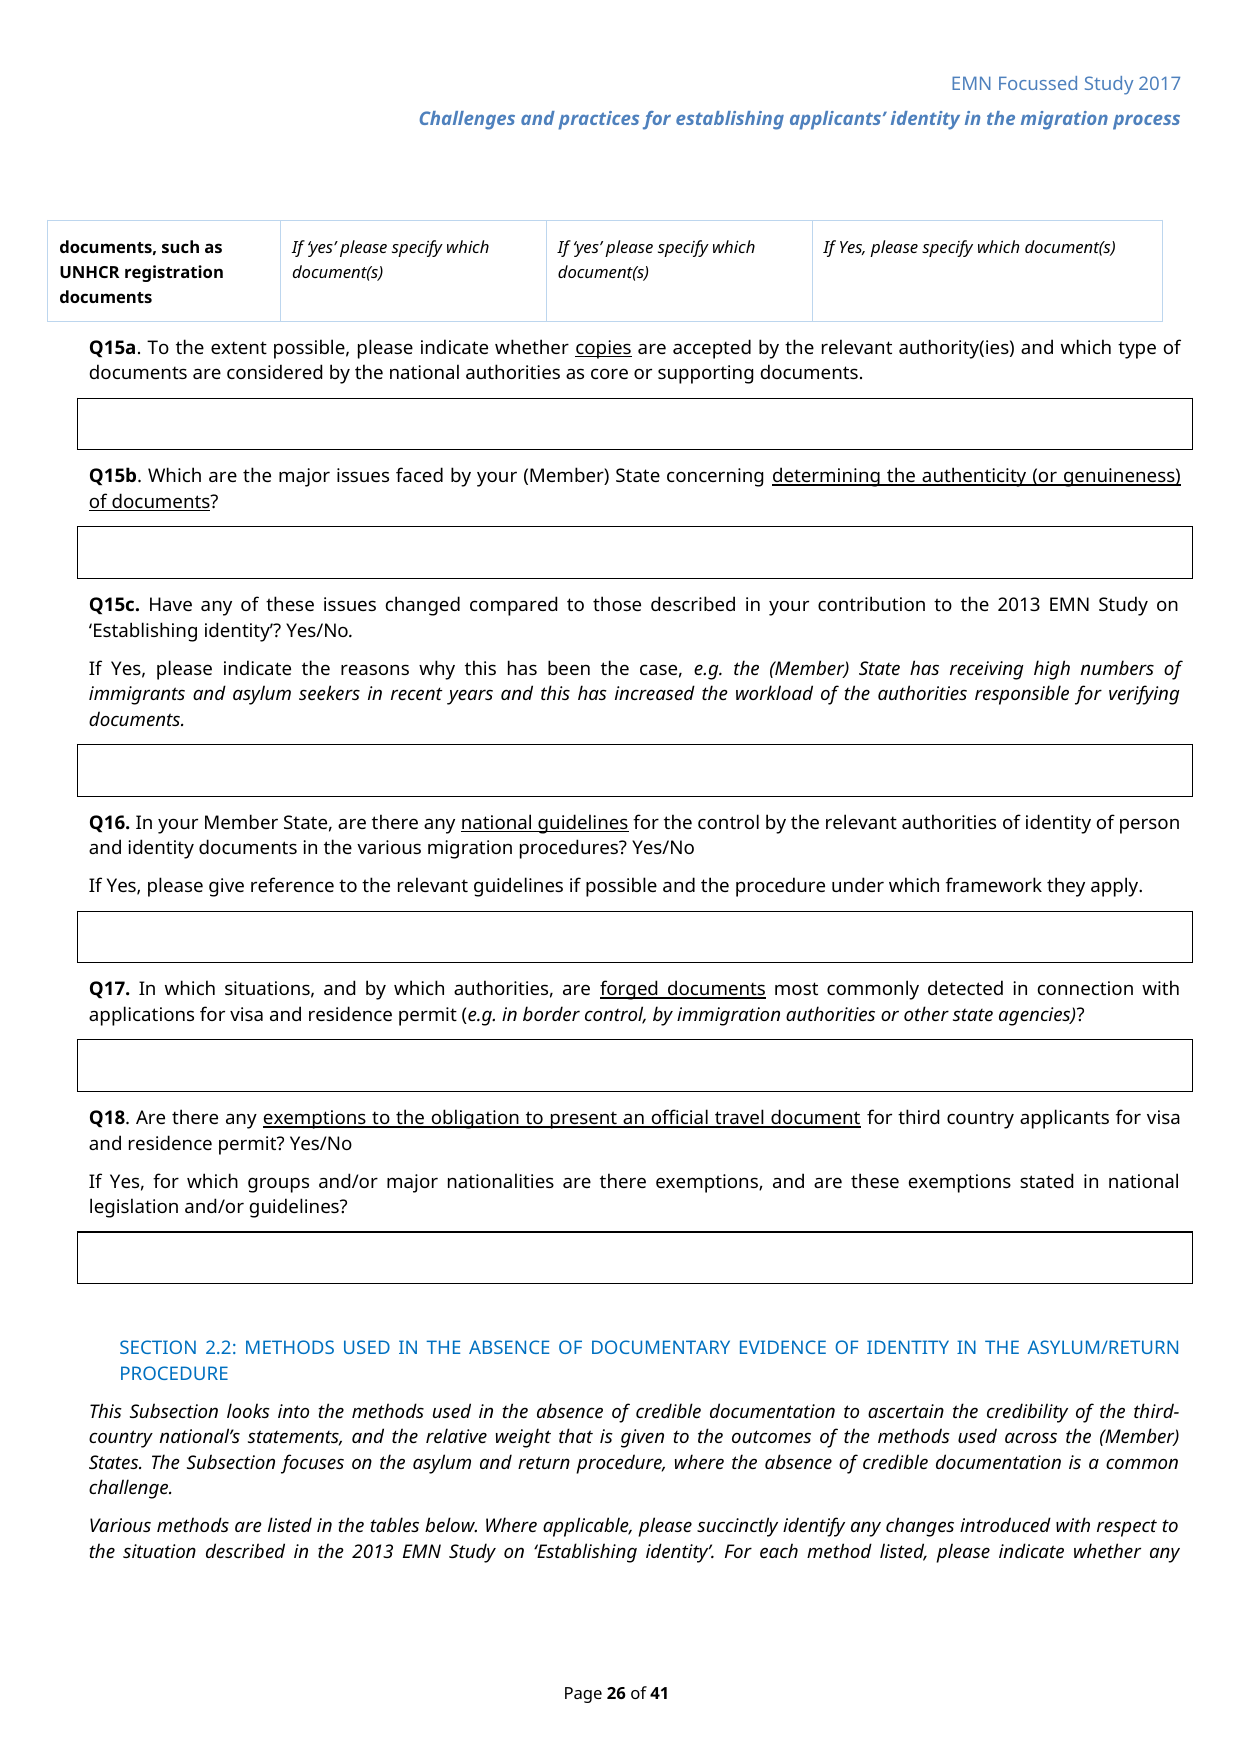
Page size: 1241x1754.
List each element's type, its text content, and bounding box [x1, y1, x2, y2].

text Q17. In which situations, and by which authorities, are forged documents most commonly detected in connection with applications for visa and residence permit (e.g. in border control, by immigration authorities or other state agencies)? [89, 976, 1181, 1027]
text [88, 1513, 1181, 1564]
text Q16. In your Member State, are there any national guidelines for the control by the relevant authorities of identity of person and identity documents in the various migration procedures? Yes/No [89, 809, 1181, 860]
table_header [78, 1040, 1192, 1091]
table_header [78, 399, 1192, 449]
text Q15c. Have any of these issues changed compared to those described in your contribution to the 2013 EMN Study on ‘Establishing identity’? Yes/No. [89, 591, 1181, 642]
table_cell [48, 221, 280, 321]
subtitle Section 2.2: Methods used in the absence of documentary evidence of identity in the asylum/return procedure [119, 1334, 1181, 1386]
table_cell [281, 221, 546, 321]
text If Yes, please give reference to the relevant guidelines if possible and the procedure under which framework they apply. [89, 873, 1181, 898]
text If Yes, for which groups and/or major nationalities are there exemptions, and are these exemptions stated in national legislation and/or guidelines? [89, 1168, 1181, 1219]
text Q15b. Which are the major issues faced by your (Member) State concerning determining the authenticity (or genuineness) of documents? [89, 463, 1181, 514]
table_header [78, 527, 1192, 578]
table_header [78, 1233, 1192, 1283]
table_header [78, 745, 1192, 796]
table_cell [547, 221, 812, 321]
table_header [78, 912, 1192, 962]
text Q15a. To the extent possible, please indicate whether copies are accepted by the relevant authority(ies) and which type of documents are considered by the national authorities as core or supporting documents. [89, 334, 1181, 385]
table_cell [813, 221, 1162, 321]
text This Subsection looks into the methods used in the absence of credible documentation to ascertain the credibility of the third-country national’s statements, and the relative weight that is given to the outcomes of the methods used across the (Member) States. The Subsection focuses on the asylum and return procedure, where the absence of credible documentation is a common challenge. [88, 1398, 1181, 1500]
text If Yes, please indicate the reasons why this has been the case, e.g. the (Member) State has receiving high numbers of immigrants and asylum seekers in recent years and this has increased the workload of the authorities responsible for verifying documents. [89, 655, 1181, 731]
text Q18. Are there any exemptions to the obligation to present an official travel document for third country applicants for visa and residence permit? Yes/No [89, 1104, 1181, 1155]
